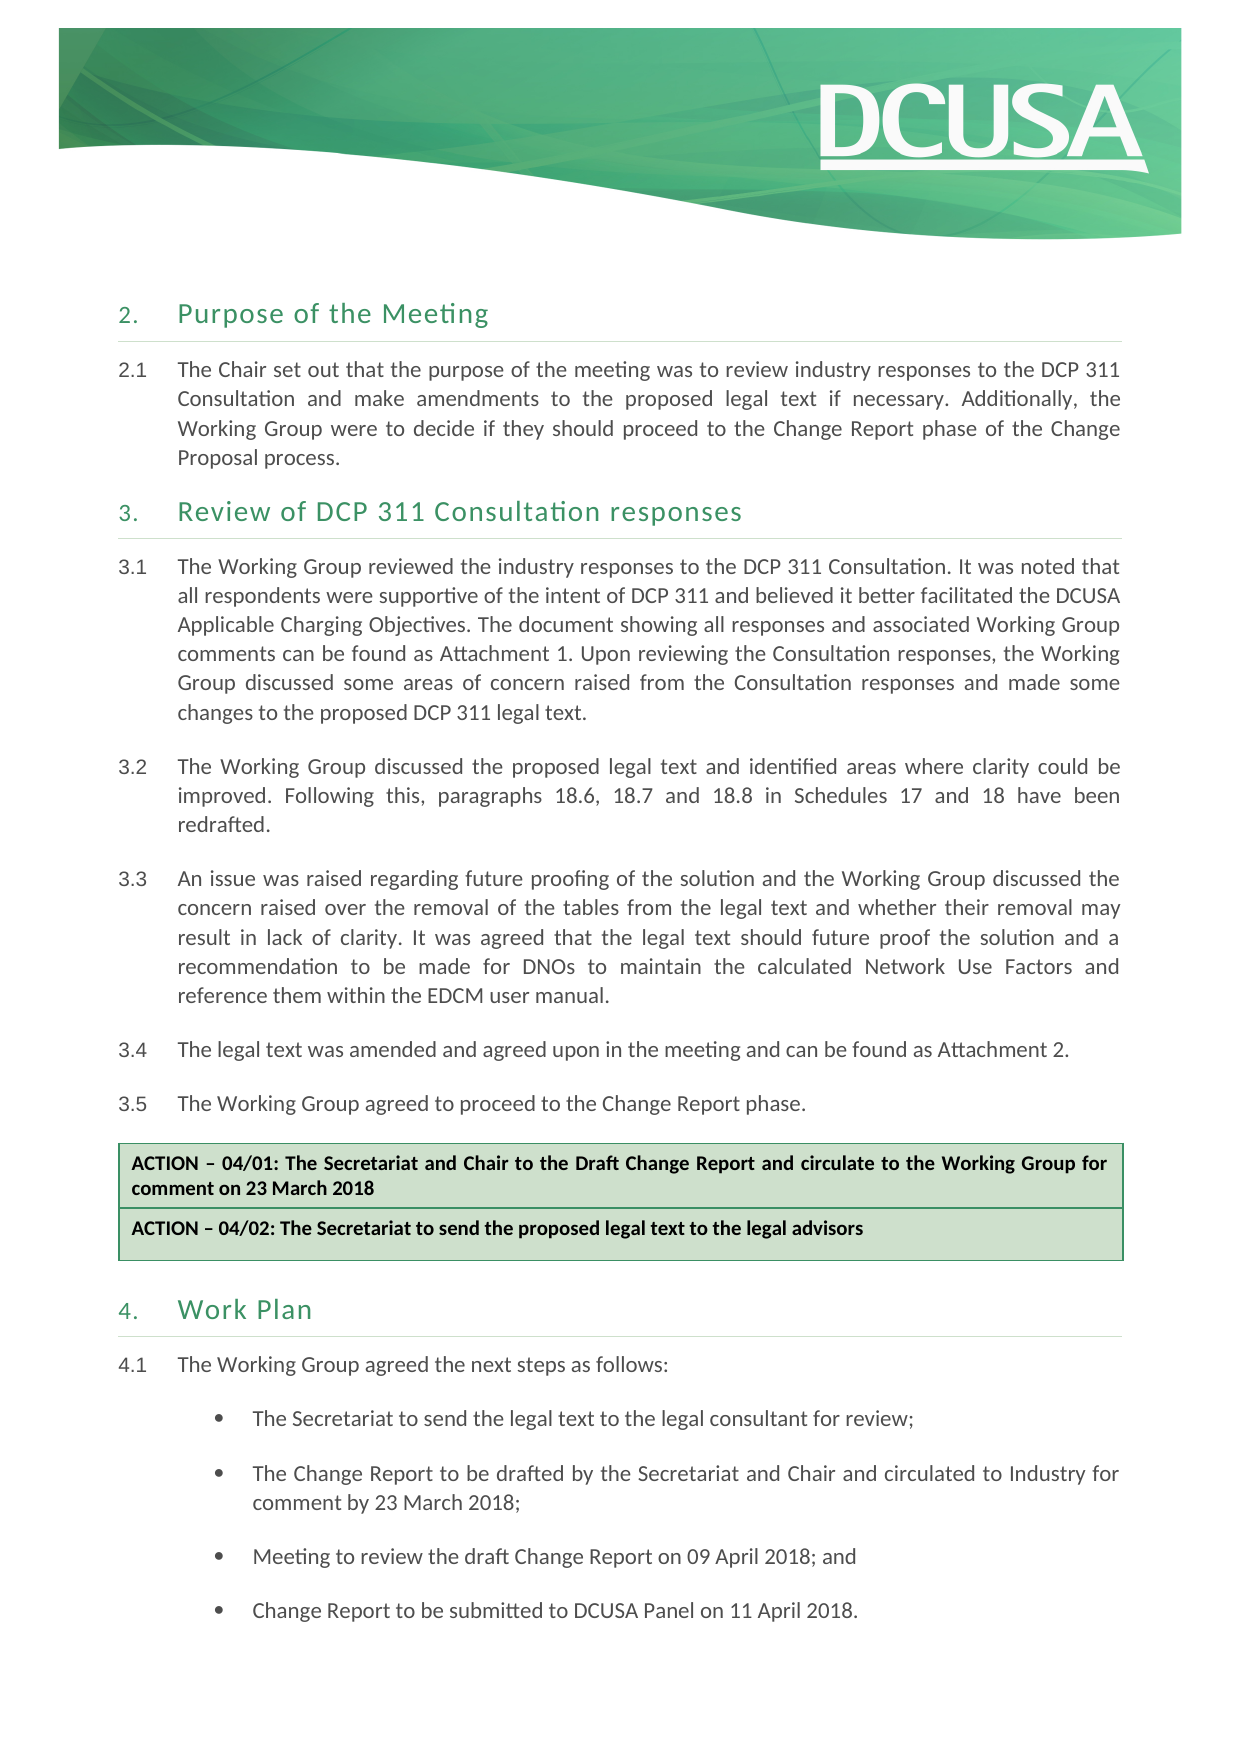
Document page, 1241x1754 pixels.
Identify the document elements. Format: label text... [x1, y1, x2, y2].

text The Working Group agreed the next steps as follows: [118, 1349, 1122, 1378]
list The Secretariat to send the legal text to the legal consultant for review; [215, 1403, 1122, 1433]
list An issue was raised regarding future proofing of the solution and the Working Group discussed the concern raised over the removal of the tables from the legal text and whether their removal may result in lack of clarity. It was agreed that the legal text should future proof the solution and a recommendation to be made for DNOs to maintain the calculated Network Use Factors and reference them within the EDCM user manual. [118, 863, 1122, 1009]
table_cell ACTION – 04/02: The Secretariat to send the proposed legal text to the legal advisors [120, 1209, 1122, 1260]
list The Working Group reviewed the industry responses to the DCP 311 Consultation. It was noted that all respondents were supportive of the intent of DCP 311 and believed it better facilitated the DCUSA Applicable Charging Objectives. The document showing all responses and associated Working Group comments can be found as Attachment 1. Upon reviewing the Consultation responses, the Working Group discussed some areas of concern raised from the Consultation responses and made some changes to the proposed DCP 311 legal text. [118, 551, 1122, 726]
list The Chair set out that the purpose of the meeting was to review industry responses to the DCP 311 Consultation and make amendments to the proposed legal text if necessary. Additionally, the Working Group were to decide if they should proceed to the Change Report phase of the Change Proposal process. [118, 354, 1122, 471]
list The Working Group agreed to proceed to the Change Report phase. [118, 1088, 1122, 1117]
subtitle Review of DCP 311 Consultation responses [118, 496, 1122, 538]
list Meeting to review the draft Change Report on 09 April 2018; and [215, 1541, 1122, 1570]
list Change Report to be submitted to DCUSA Panel on 11 April 2018. [215, 1595, 1122, 1624]
table_header ACTION – 04/01: The Secretariat and Chair to the Draft Change Report and circulate to the Working Group for comment on 23 March 2018 [120, 1144, 1122, 1207]
list The Working Group discussed the proposed legal text and identified areas where clarity could be improved. Following this, paragraphs 18.6, 18.7 and 18.8 in Schedules 17 and 18 have been redrafted. [118, 751, 1122, 838]
picture [58, 28, 1182, 279]
subtitle Purpose of the Meeting [118, 295, 1122, 341]
subtitle Work Plan [118, 1294, 1122, 1336]
list The Change Report to be drafted by the Secretariat and Chair and circulated to Industry for comment by 23 March 2018; [215, 1458, 1122, 1516]
list The legal text was amended and agreed upon in the meeting and can be found as Attachment 2. [118, 1034, 1122, 1063]
